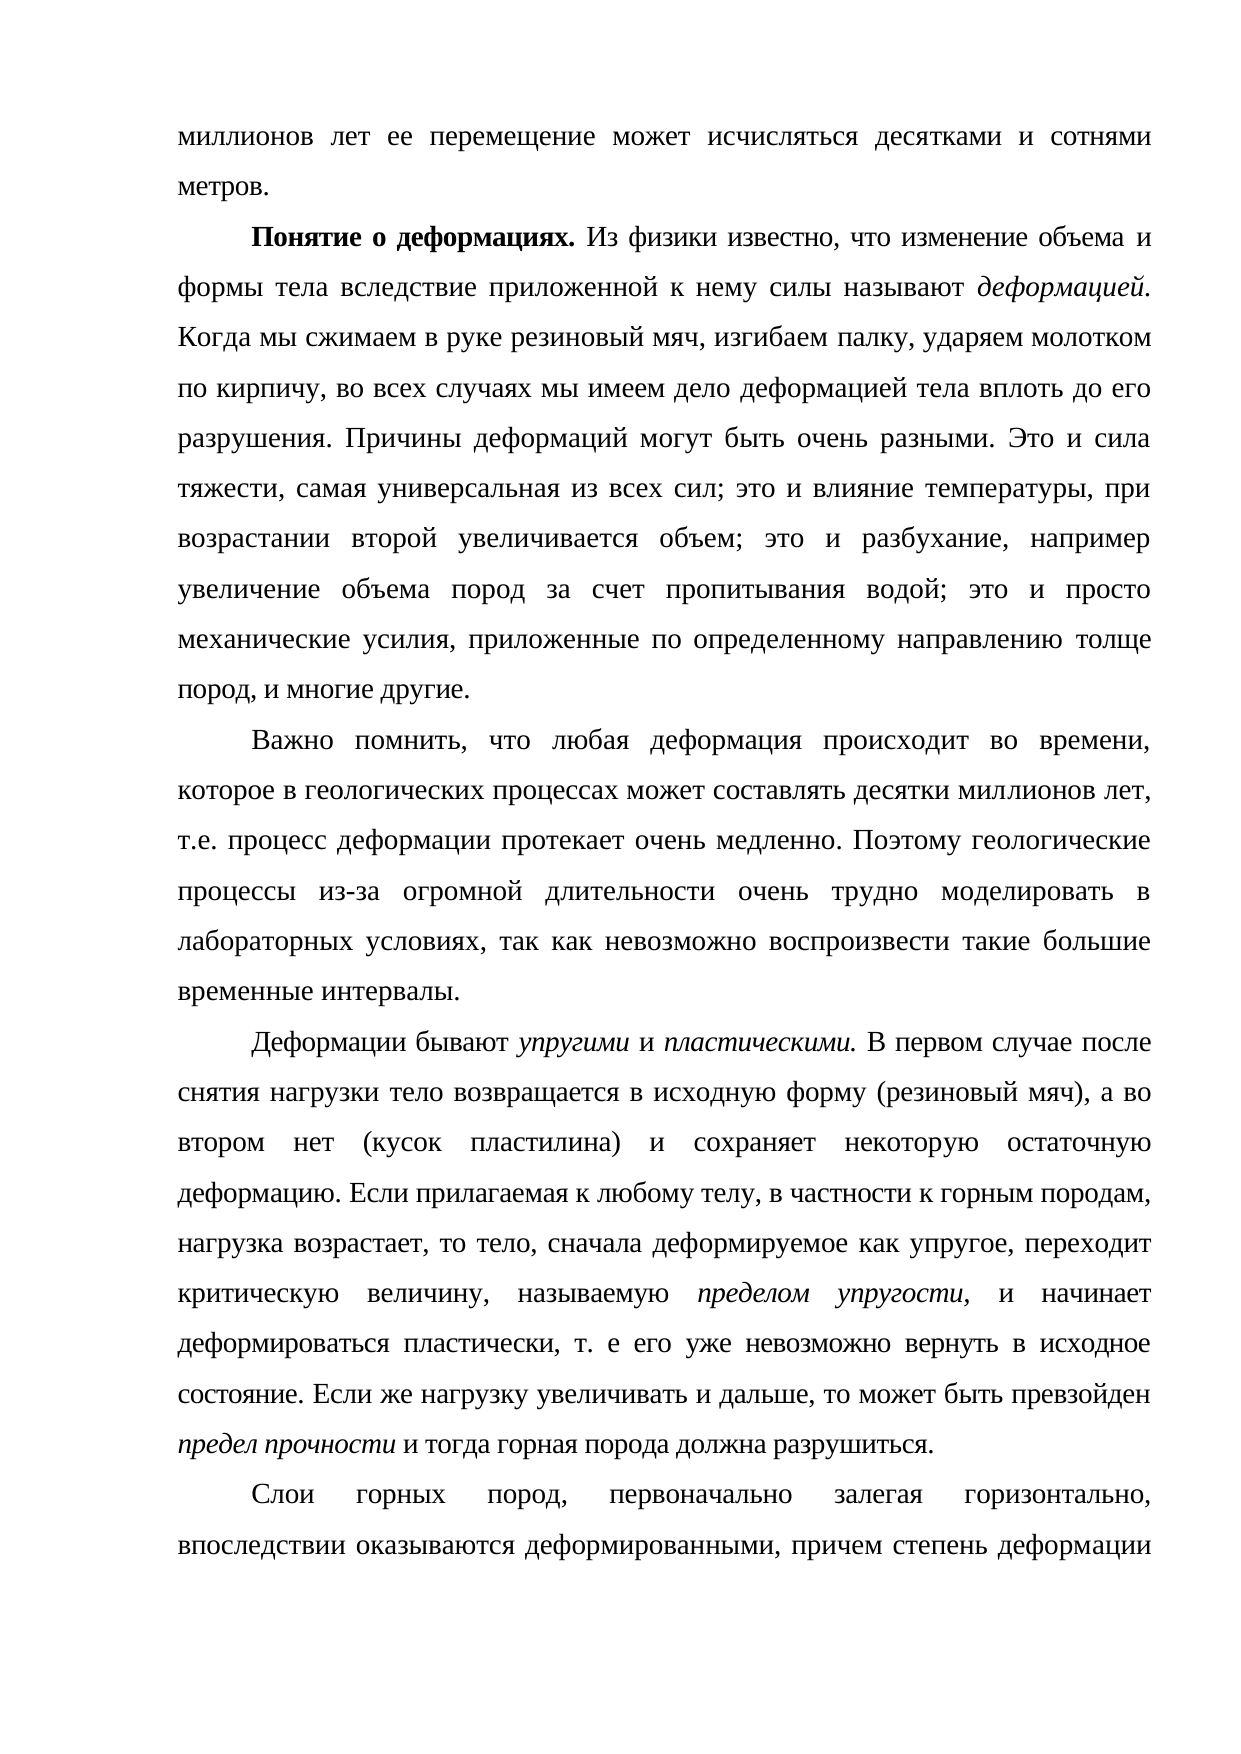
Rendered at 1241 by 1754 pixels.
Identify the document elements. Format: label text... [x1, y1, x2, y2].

text Важно помнить, что любая деформация происходит во времени, которое в геологических процессах может составлять десятки миллионов лет, т.е. процесс деформации протекает очень медленно. Поэтому геологические процессы из-за огромной длительности очень трудно моделировать в лабораторных условиях, так как невозможно воспроизвести такие большие временные интервалы. [177, 722, 1152, 1007]
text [177, 1477, 1152, 1560]
text Деформации бывают упругими и пластическими. В первом случае после снятия нагрузки тело возвращается в исходную форму (резиновый мяч), а во втором нет (кусок пластилина) и сохраняет некоторую остаточную деформацию. Если прилагаемая к любому телу, в частности к горным породам, нагрузка возрастает, то тело, сначала деформируемое как упругое, переходит критическую величину, называемую пределом упругости, и начинает деформироваться пластически, т. е его уже невозможно вернуть в исходное состояние. Если же нагрузку увеличивать и дальше, то может быть превзойден предел прочности и тогда горная порода должна разрушиться. [177, 1024, 1152, 1460]
text Понятие о деформациях. Из физики известно, что изменение объема и формы тела вследствие приложенной к нему силы называют деформацией. Когда мы сжимаем в руке резиновый мяч, изгибаем палку, ударяем молотком по кирпичу, во всех случаях мы имеем дело деформацией тела вплоть до его разрушения. Причины деформаций могут быть очень разными. Это и сила тяжести, самая универсальная из всех сил; это и влияние температуры, при возрастании второй увеличивается объем; это и разбухание, например увеличение объема пород за счет пропитывания водой; это и просто механические усилия, приложенные по определенному направлению толще пород, и многие другие. [177, 219, 1152, 705]
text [177, 118, 1152, 202]
